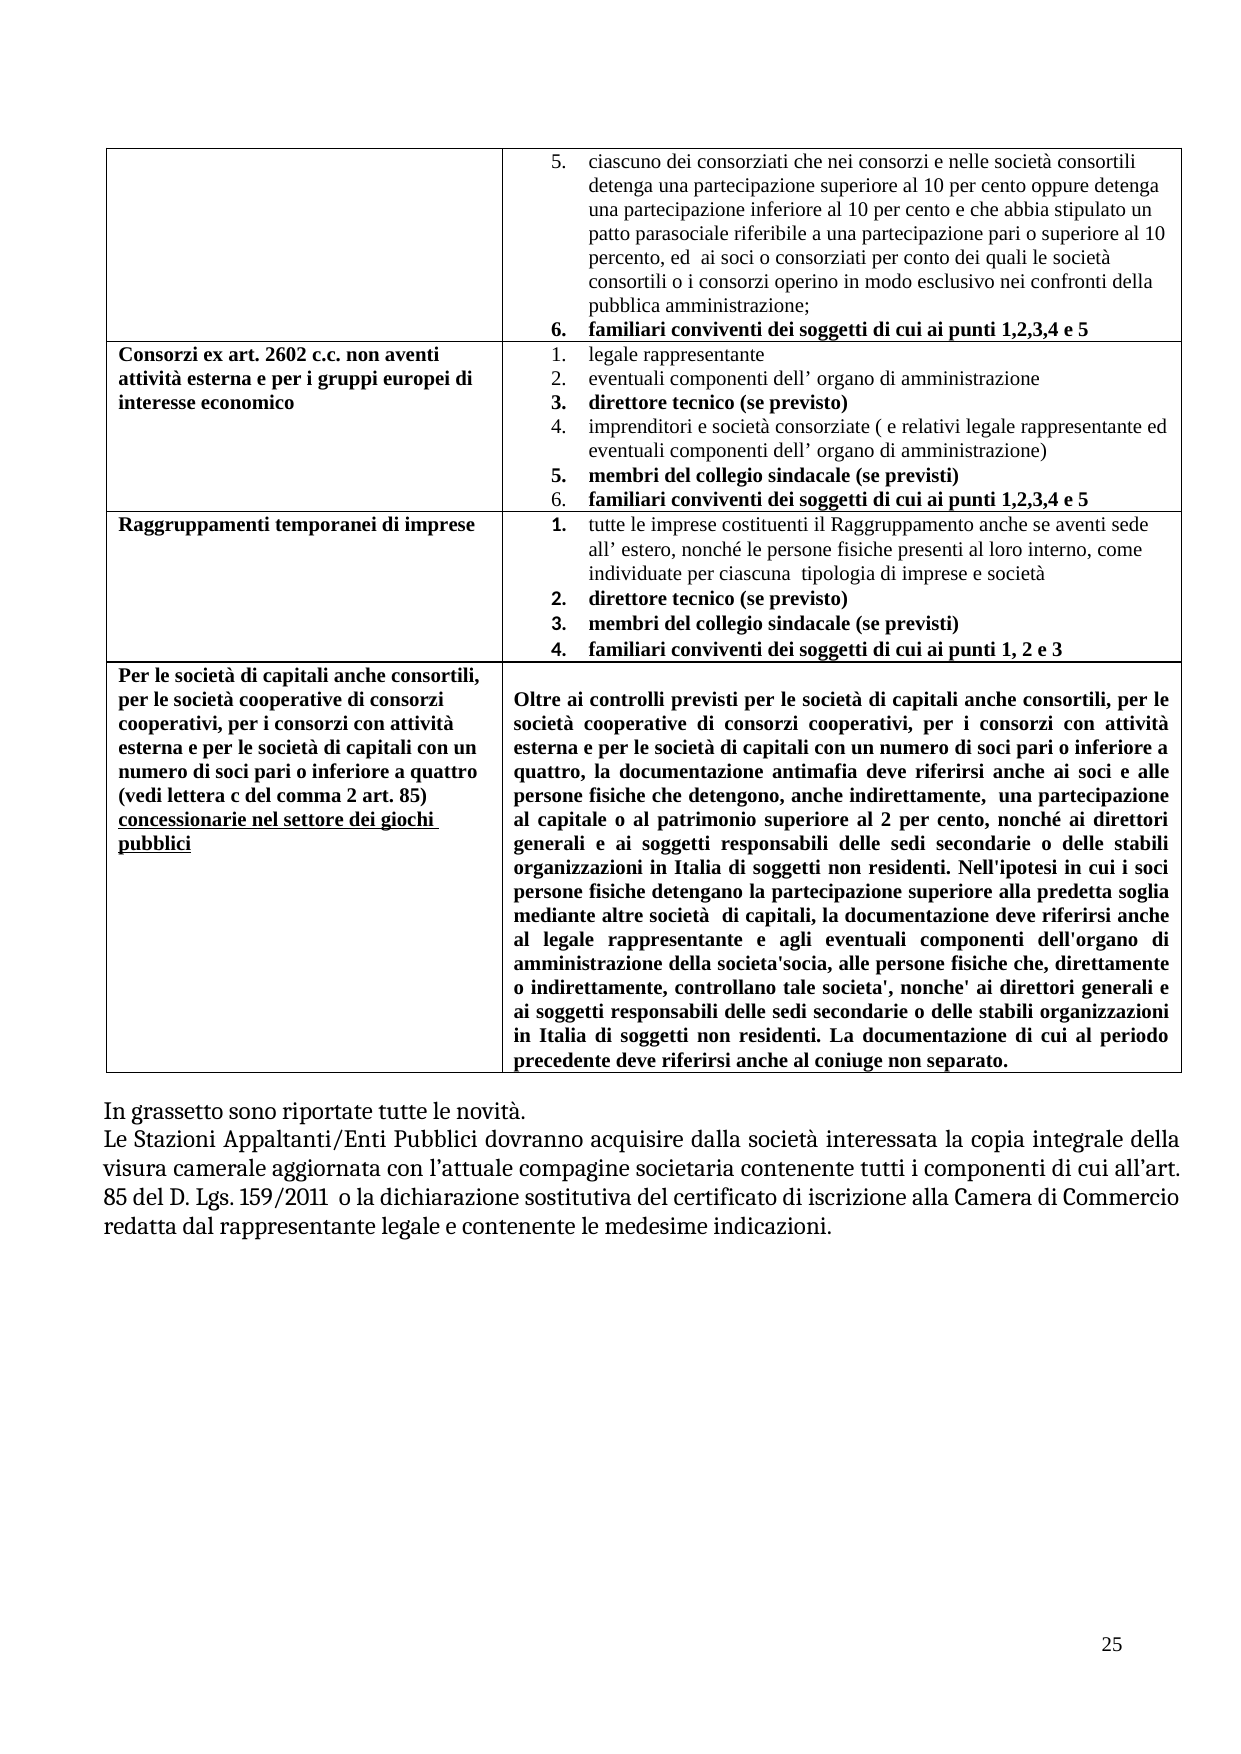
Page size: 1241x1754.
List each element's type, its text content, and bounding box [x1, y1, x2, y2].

table_cell tutte le imprese costituenti il Raggruppamento anche se aventi sede all’ estero, nonché le persone fisiche presenti al loro interno, come individuate per ciascuna tipologia di imprese e società direttore tecnico (se previsto) membri del collegio sindacale (se previsti) familiari conviventi dei soggetti di cui ai punti 1, 2 e 3 [503, 512, 1181, 661]
list In grassetto sono riportate tutte le novità. [103, 1097, 1122, 1125]
table_cell legale rappresentante eventuali componenti dell’ organo di amministrazione direttore tecnico (se previsto) imprenditori e società consorziate ( e relativi legale rappresentante ed eventuali componenti dell’ organo di amministrazione) membri del collegio sindacale (se previsti) familiari conviventi dei soggetti di cui ai punti 1,2,3,4 e 5 [503, 342, 1181, 511]
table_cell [503, 149, 1181, 341]
table_cell Oltre ai controlli previsti per le società di capitali anche consortili, per le società cooperative di consorzi cooperativi, per i consorzi con attività esterna e per le società di capitali con un numero di soci pari o inferiore a quattro, la documentazione antimafia deve riferirsi anche ai soci e alle persone fisiche che detengono, anche indirettamente, una partecipazione al capitale o al patrimonio superiore al 2 per cento, nonché ai direttori generali e ai soggetti responsabili delle sedi secondarie o delle stabili organizzazioni in Italia di soggetti non residenti. Nell'ipotesi in cui i soci persone fisiche detengano la partecipazione superiore alla predetta soglia mediante altre società di capitali, la documentazione deve riferirsi anche al legale rappresentante e agli eventuali componenti dell'organo di amministrazione della societa'socia, alle persone fisiche che, direttamente o indirettamente, controllano tale societa', nonche' ai direttori generali e ai soggetti responsabili delle sedi secondarie o delle stabili organizzazioni in Italia di soggetti non residenti. La documentazione di cui al periodo precedente deve riferirsi anche al coniuge non separato. [503, 663, 1181, 1072]
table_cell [107, 149, 502, 341]
table_cell Raggruppamenti temporanei di imprese [107, 512, 502, 661]
text Le Stazioni Appaltanti/Enti Pubblici dovranno acquisire dalla società interessata la copia integrale della visura camerale aggiornata con l’attuale compagine societaria contenente tutti i componenti di cui all’art. 85 del D. Lgs. 159/2011 o la dichiarazione sostitutiva del certificato di iscrizione alla Camera di Commercio redatta dal rappresentante legale e contenente le medesime indicazioni. [103, 1125, 1181, 1240]
table_cell Consorzi ex art. 2602 c.c. non aventi attività esterna e per i gruppi europei di interesse economico [107, 342, 502, 511]
table_cell Per le società di capitali anche consortili, per le società cooperative di consorzi cooperativi, per i consorzi con attività esterna e per le società di capitali con un numero di soci pari o inferiore a quattro (vedi lettera c del comma 2 art. 85) concessionarie nel settore dei giochi pubblici [107, 663, 502, 1072]
